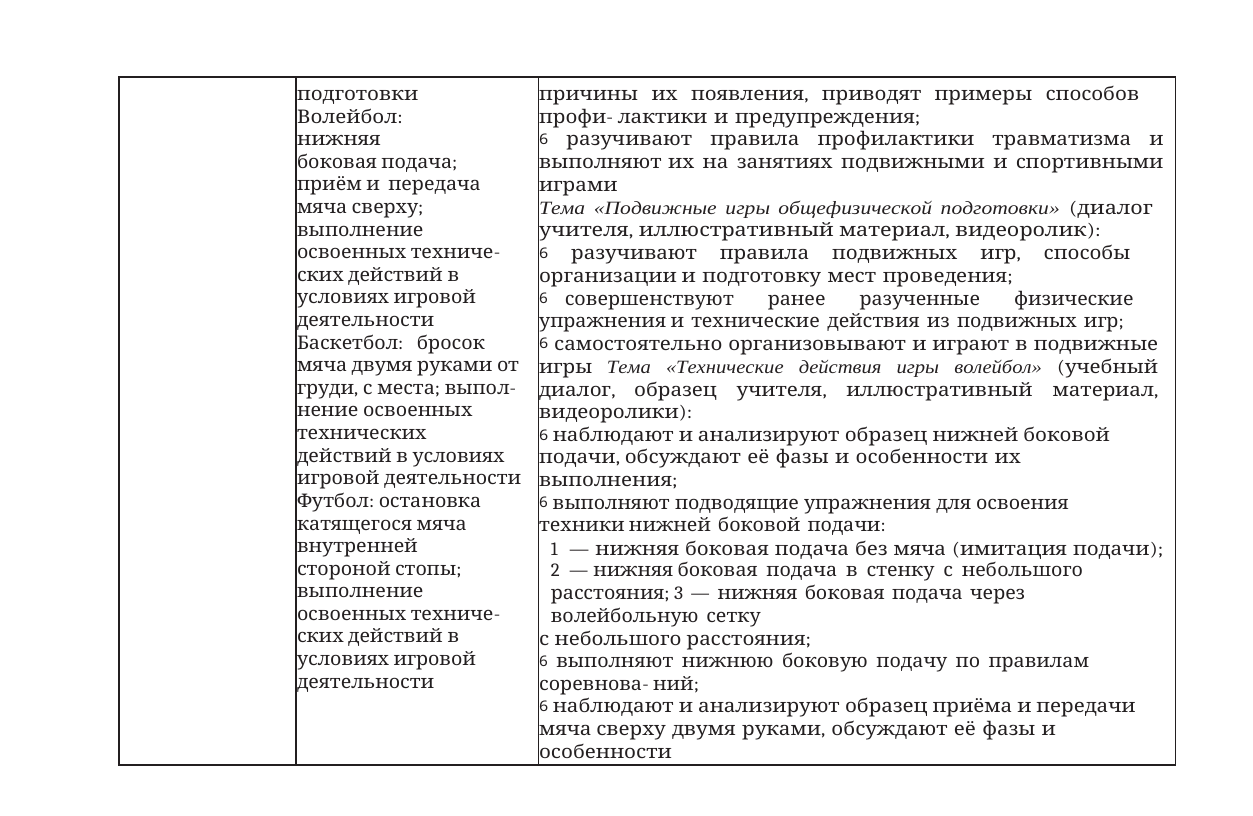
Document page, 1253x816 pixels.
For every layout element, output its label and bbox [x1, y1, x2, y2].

table_header [120, 78, 295, 764]
table_header [539, 78, 1175, 764]
table_header [297, 78, 538, 764]
